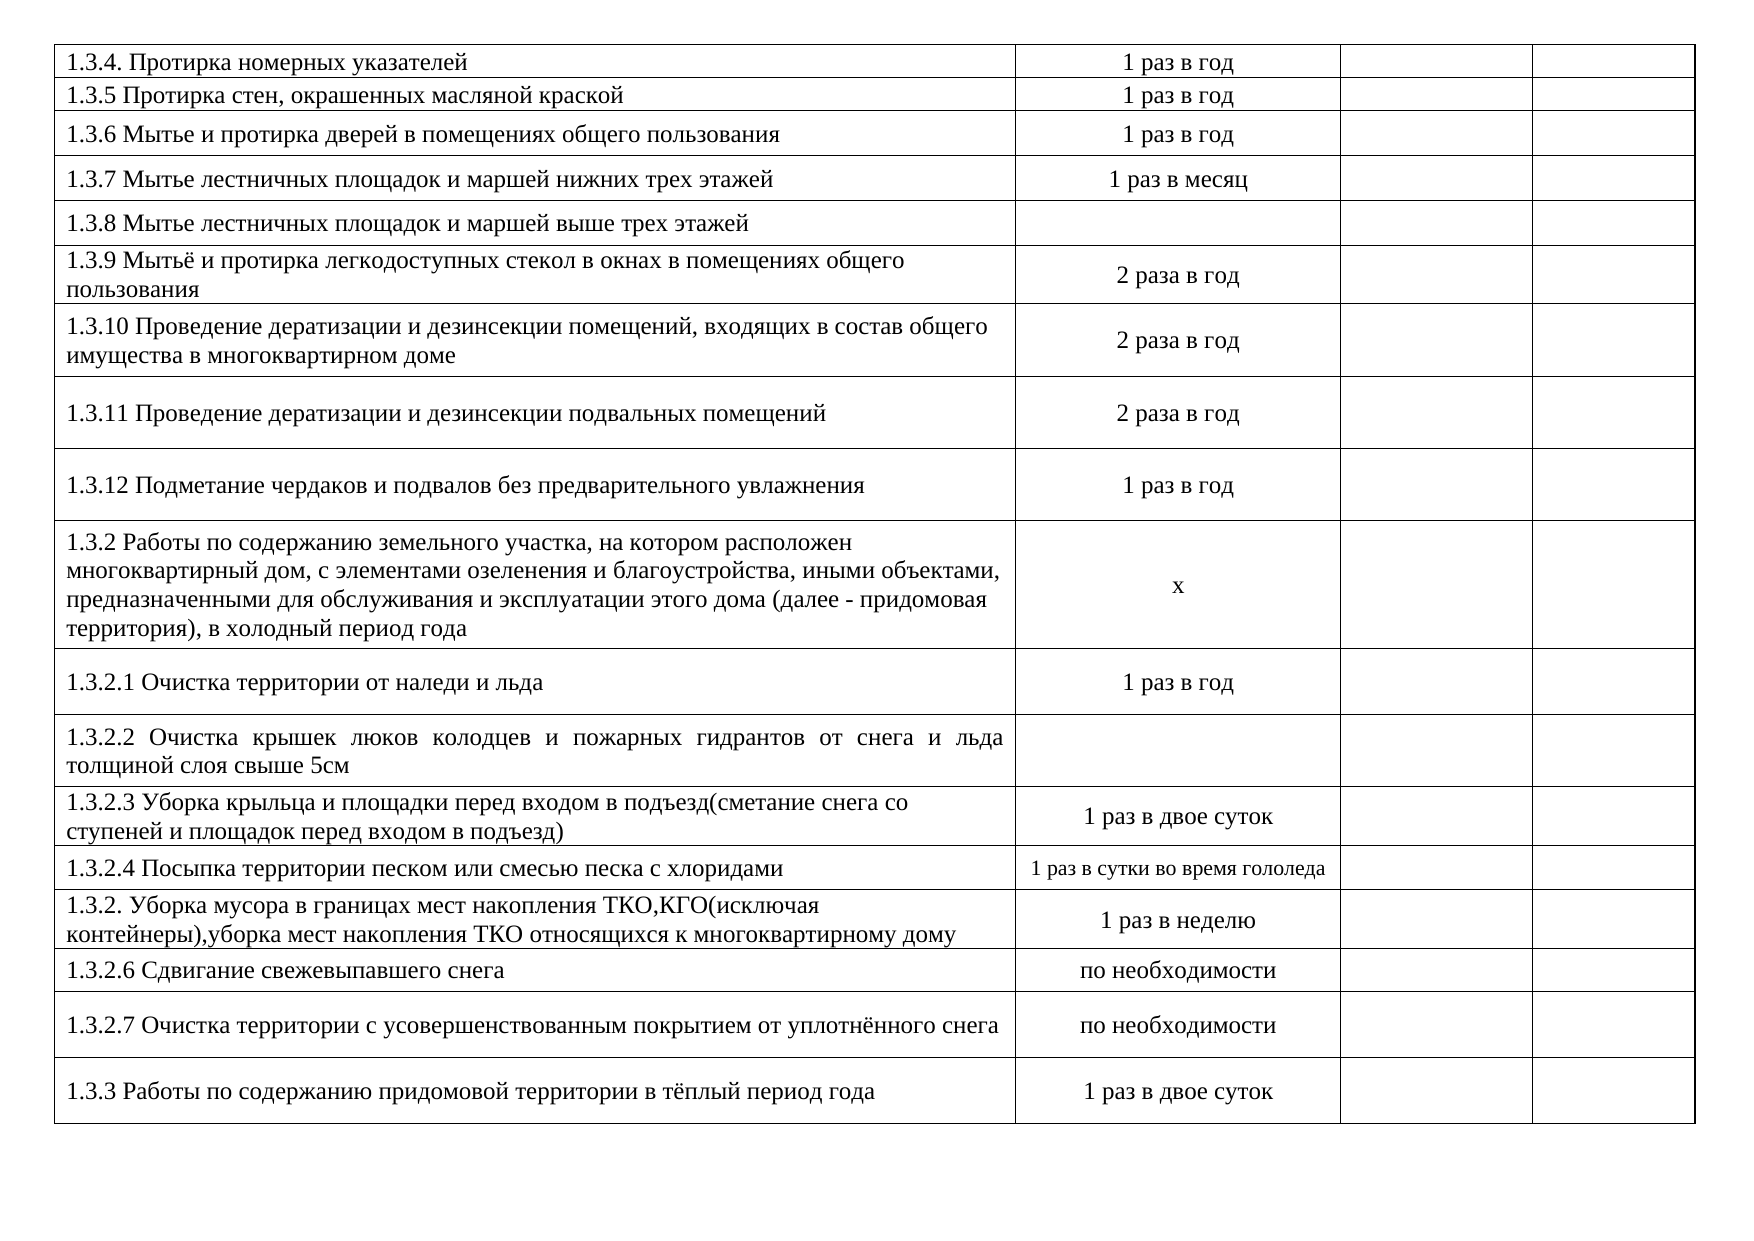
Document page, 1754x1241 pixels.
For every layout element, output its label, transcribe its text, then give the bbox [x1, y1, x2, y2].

table_cell [1341, 715, 1532, 786]
table_cell 1.3.4. Протирка номерных указателей [55, 45, 1015, 77]
table_cell [1533, 246, 1694, 303]
table_cell [1341, 111, 1532, 155]
table_cell [1533, 156, 1694, 200]
table_cell [1533, 949, 1694, 991]
table_cell 1.3.2.3 Уборка крыльца и площадки перед входом в подъезд(сметание снега со ступеней и площадок перед входом в подъезд) [55, 787, 1015, 844]
table_cell 1.3.5 Протирка стен, окрашенных масляной краской [55, 78, 1015, 110]
table_cell 1.3.2.7 Очистка территории с усовершенствованным покрытием от уплотнённого снега [55, 992, 1015, 1057]
table_cell [1341, 201, 1532, 244]
table_cell 1 раз в неделю [1016, 890, 1340, 948]
table_cell 1.3.9 Мытьё и протирка легкодоступных стекол в окнах в помещениях общего пользования [55, 246, 1015, 303]
table_cell 1 раз в сутки во время гололеда [1016, 846, 1340, 889]
table_cell [1341, 246, 1532, 303]
table_cell 1.3.3 Работы по содержанию придомовой территории в тёплый период года [55, 1058, 1015, 1122]
table_cell 1 раз в двое суток [1016, 787, 1340, 844]
table_cell 1.3.11 Проведение дератизации и дезинсекции подвальных помещений [55, 377, 1015, 448]
table_cell [1533, 304, 1694, 376]
table_cell [1341, 78, 1532, 110]
table_cell [1341, 846, 1532, 889]
table_cell [1533, 45, 1694, 77]
table_cell [1341, 787, 1532, 844]
table_cell 1.3.2. Уборка мусора в границах мест накопления ТКО,КГО(исключая контейнеры),уборка мест накопления ТКО относящихся к многоквартирному дому [55, 890, 1015, 948]
table_cell 1 раз в год [1016, 45, 1340, 77]
table_cell [1533, 890, 1694, 948]
table_cell [1341, 45, 1532, 77]
table_cell 1 раз в месяц [1016, 156, 1340, 200]
table_cell [1533, 715, 1694, 786]
table_cell [1533, 521, 1694, 647]
table_cell 1.3.2.4 Посыпка территории песком или смесью песка с хлоридами [55, 846, 1015, 889]
table_cell 2 раза в год [1016, 377, 1340, 448]
table_cell [1341, 890, 1532, 948]
table_cell 1.3.2.2 Очистка крышек люков колодцев и пожарных гидрантов от снега и льда толщиной слоя свыше 5см [55, 715, 1015, 786]
table_cell [1341, 156, 1532, 200]
table_cell 1.3.2.6 Сдвигание свежевыпавшего снега [55, 949, 1015, 991]
table_cell [1341, 304, 1532, 376]
table_cell по необходимости [1016, 949, 1340, 991]
table_cell 1.3.10 Проведение дератизации и дезинсекции помещений, входящих в состав общего имущества в многоквартирном доме [55, 304, 1015, 376]
table_cell 1.3.8 Мытье лестничных площадок и маршей выше трех этажей [55, 201, 1015, 244]
table_cell [1533, 201, 1694, 244]
table_cell 2 раза в год [1016, 304, 1340, 376]
table_cell [1341, 1058, 1532, 1122]
table_cell 1.3.2.1 Очистка территории от наледи и льда [55, 649, 1015, 714]
table_cell 1.3.6 Мытье и протирка дверей в помещениях общего пользования [55, 111, 1015, 155]
table_cell [1533, 111, 1694, 155]
table_cell 1 раз в год [1016, 449, 1340, 520]
table_cell [1533, 1058, 1694, 1122]
table_cell [1341, 992, 1532, 1057]
table_cell 1 раз в год [1016, 78, 1340, 110]
table_cell по необходимости [1016, 992, 1340, 1057]
table_cell x [1016, 521, 1340, 647]
table_cell 1 раз в год [1016, 111, 1340, 155]
table_cell [1533, 992, 1694, 1057]
table_cell 1.3.7 Мытье лестничных площадок и маршей нижних трех этажей [55, 156, 1015, 200]
table_cell [1533, 449, 1694, 520]
table_cell 1.3.12 Подметание чердаков и подвалов без предварительного увлажнения [55, 449, 1015, 520]
table_cell [1533, 78, 1694, 110]
table_cell 1.3.2 Работы по содержанию земельного участка, на котором расположен многоквартирный дом, с элементами озеленения и благоустройства, иными объектами, предназначенными для обслуживания и эксплуатации этого дома (далее - придомовая территория), в холодный период года [55, 521, 1015, 647]
table_cell [1341, 649, 1532, 714]
table_cell [1533, 649, 1694, 714]
table_cell [1341, 449, 1532, 520]
table_cell 2 раза в год [1016, 246, 1340, 303]
table_cell [1533, 787, 1694, 844]
table_cell 1 раз в год [1016, 649, 1340, 714]
table_cell [1016, 715, 1340, 786]
table_cell [1016, 201, 1340, 244]
table_cell [1341, 949, 1532, 991]
table_cell [1533, 377, 1694, 448]
table_cell 1 раз в двое суток [1016, 1058, 1340, 1122]
table_cell [1341, 521, 1532, 647]
table_cell [1533, 846, 1694, 889]
table_cell [1341, 377, 1532, 448]
